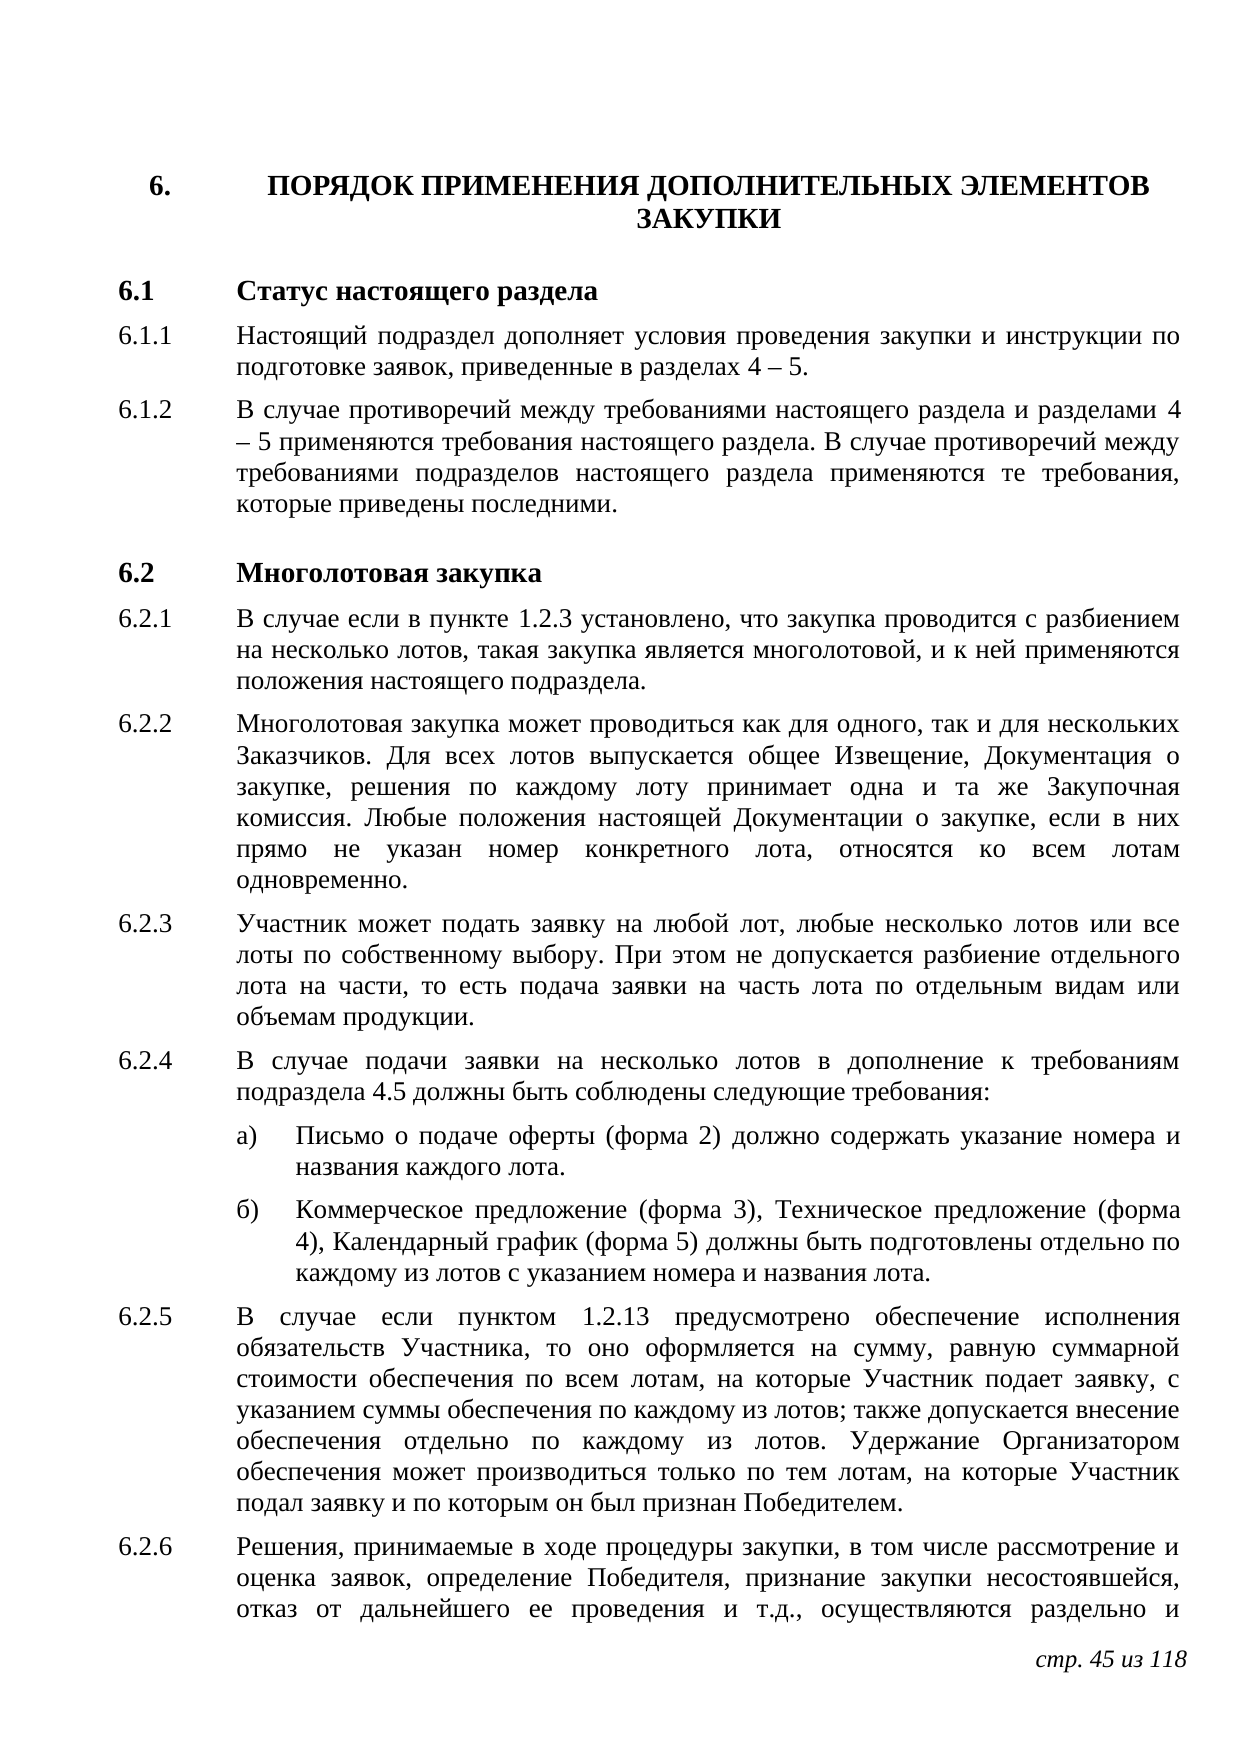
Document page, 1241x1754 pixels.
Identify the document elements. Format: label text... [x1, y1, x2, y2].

subtitle Статус настоящего раздела [118, 273, 1181, 306]
text Настоящий подраздел дополняет условия проведения закупки и инструкции по подготовке заявок, приведенные в разделах 4 – 5. [118, 319, 1181, 381]
text Письмо о подаче оферты (форма 2) должно содержать указание номера и названия каждого лота. [236, 1119, 1181, 1181]
subtitle ПОРЯДОК ПРИМЕНЕНИЯ ДОПОЛНИТЕЛЬНЫХ ЭЛЕМЕНТОВ ЗАКУПКИ [118, 168, 1181, 235]
list В случае подачи заявки на несколько лотов в дополнение к требованиям подраздела 4.5 должны быть соблюдены следующие требования: [118, 1044, 1181, 1106]
list Многолотовая закупка может проводиться как для одного, так и для нескольких Заказчиков. Для всех лотов выпускается общее Извещение, Документация о закупке, решения по каждому лоту принимает одна и та же Закупочная комиссия. Любые положения настоящей Документации о закупке, если в них прямо не указан номер конкретного лота, относятся ко всем лотам одновременно. [118, 708, 1181, 894]
text В случае противоречий между требованиями настоящего раздела и разделами 4 – 5 применяются требования настоящего раздела. В случае противоречий между требованиями подразделов настоящего раздела применяются те требования, которые приведены последними. [118, 393, 1181, 518]
list В случае если пунктом 1.2.13 предусмотрено обеспечение исполнения обязательств Участника, то оно оформляется на сумму, равную суммарной стоимости обеспечения по всем лотам, на которые Участник подает заявку, с указанием суммы обеспечения по каждому из лотов; также допускается внесение обеспечения отдельно по каждому из лотов. Удержание Организатором обеспечения может производиться только по тем лотам, на которые Участник подал заявку и по которым он был признан Победителем. [118, 1299, 1181, 1518]
list В случае если в пункте 1.2.3 установлено, что закупка проводится с разбиением на несколько лотов, такая закупка является многолотовой, и к ней применяются положения настоящего подраздела. [118, 602, 1181, 695]
subtitle Многолотовая закупка [118, 556, 1181, 589]
list Участник может подать заявку на любой лот, любые несколько лотов или все лоты по собственному выбору. При этом не допускается разбиение отдельного лота на части, то есть подача заявки на часть лота по отдельным видам или объемам продукции. [118, 907, 1181, 1032]
text Коммерческое предложение (форма 3), Техническое предложение (форма 4), Календарный график (форма 5) должны быть подготовлены отдельно по каждому из лотов с указанием номера и названия лота. [236, 1194, 1181, 1287]
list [118, 1530, 1181, 1623]
